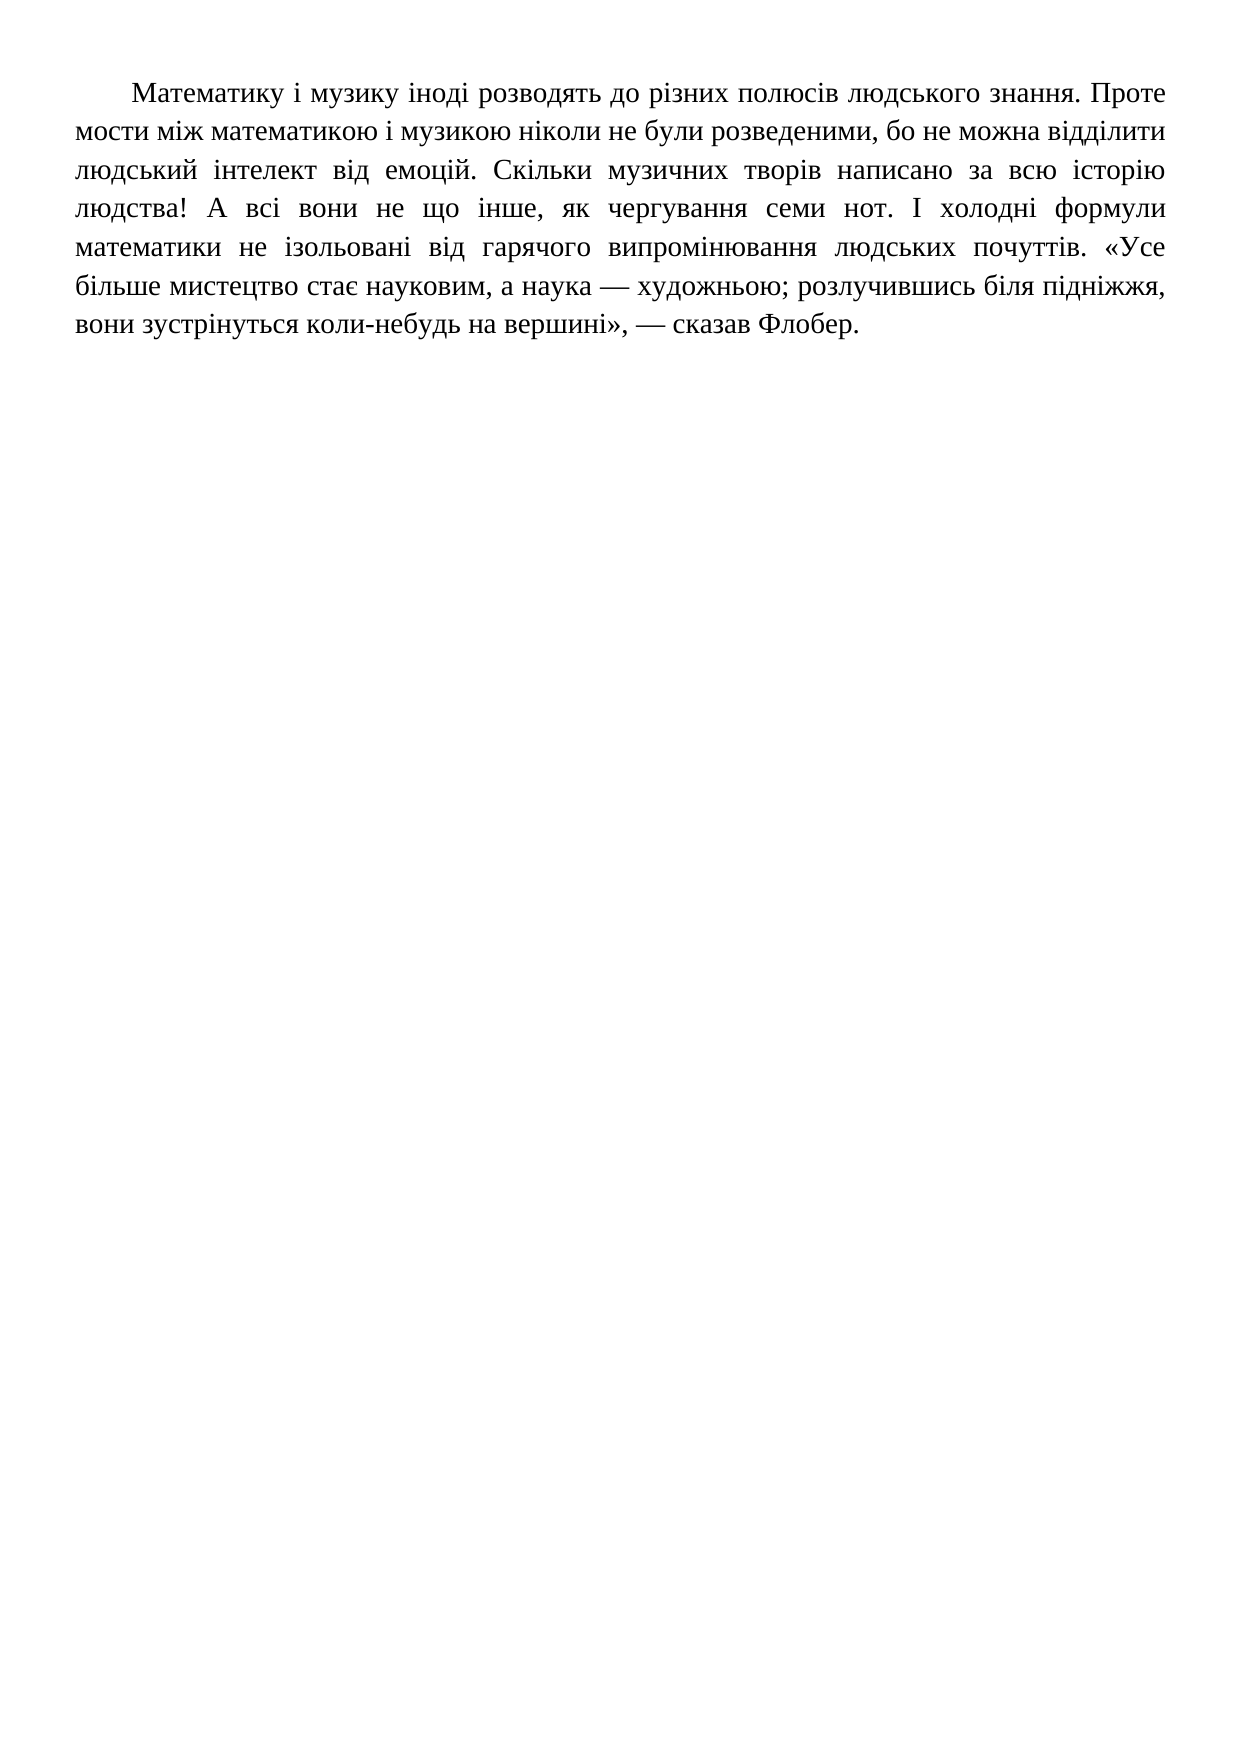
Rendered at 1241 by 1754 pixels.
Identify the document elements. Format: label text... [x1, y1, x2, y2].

text Математику і музику іноді розводять до різних полюсів людського знання. Проте мости між математикою і музикою ніколи не були розведеними, бо не можна відділити людський інтелект від емоцій. Скільки музичних творів написано за всю історію людства! А всі вони не що інше, як чергування семи нот. І холодні формули математики не ізольовані від гарячого випромінювання людських почуттів. «Усе більше мистецтво стає науковим, а наука — художньою; розлучившись біля підніжжя, вони зустрінуться коли-небудь на вершині», — сказав Флобер. [75, 75, 1167, 340]
